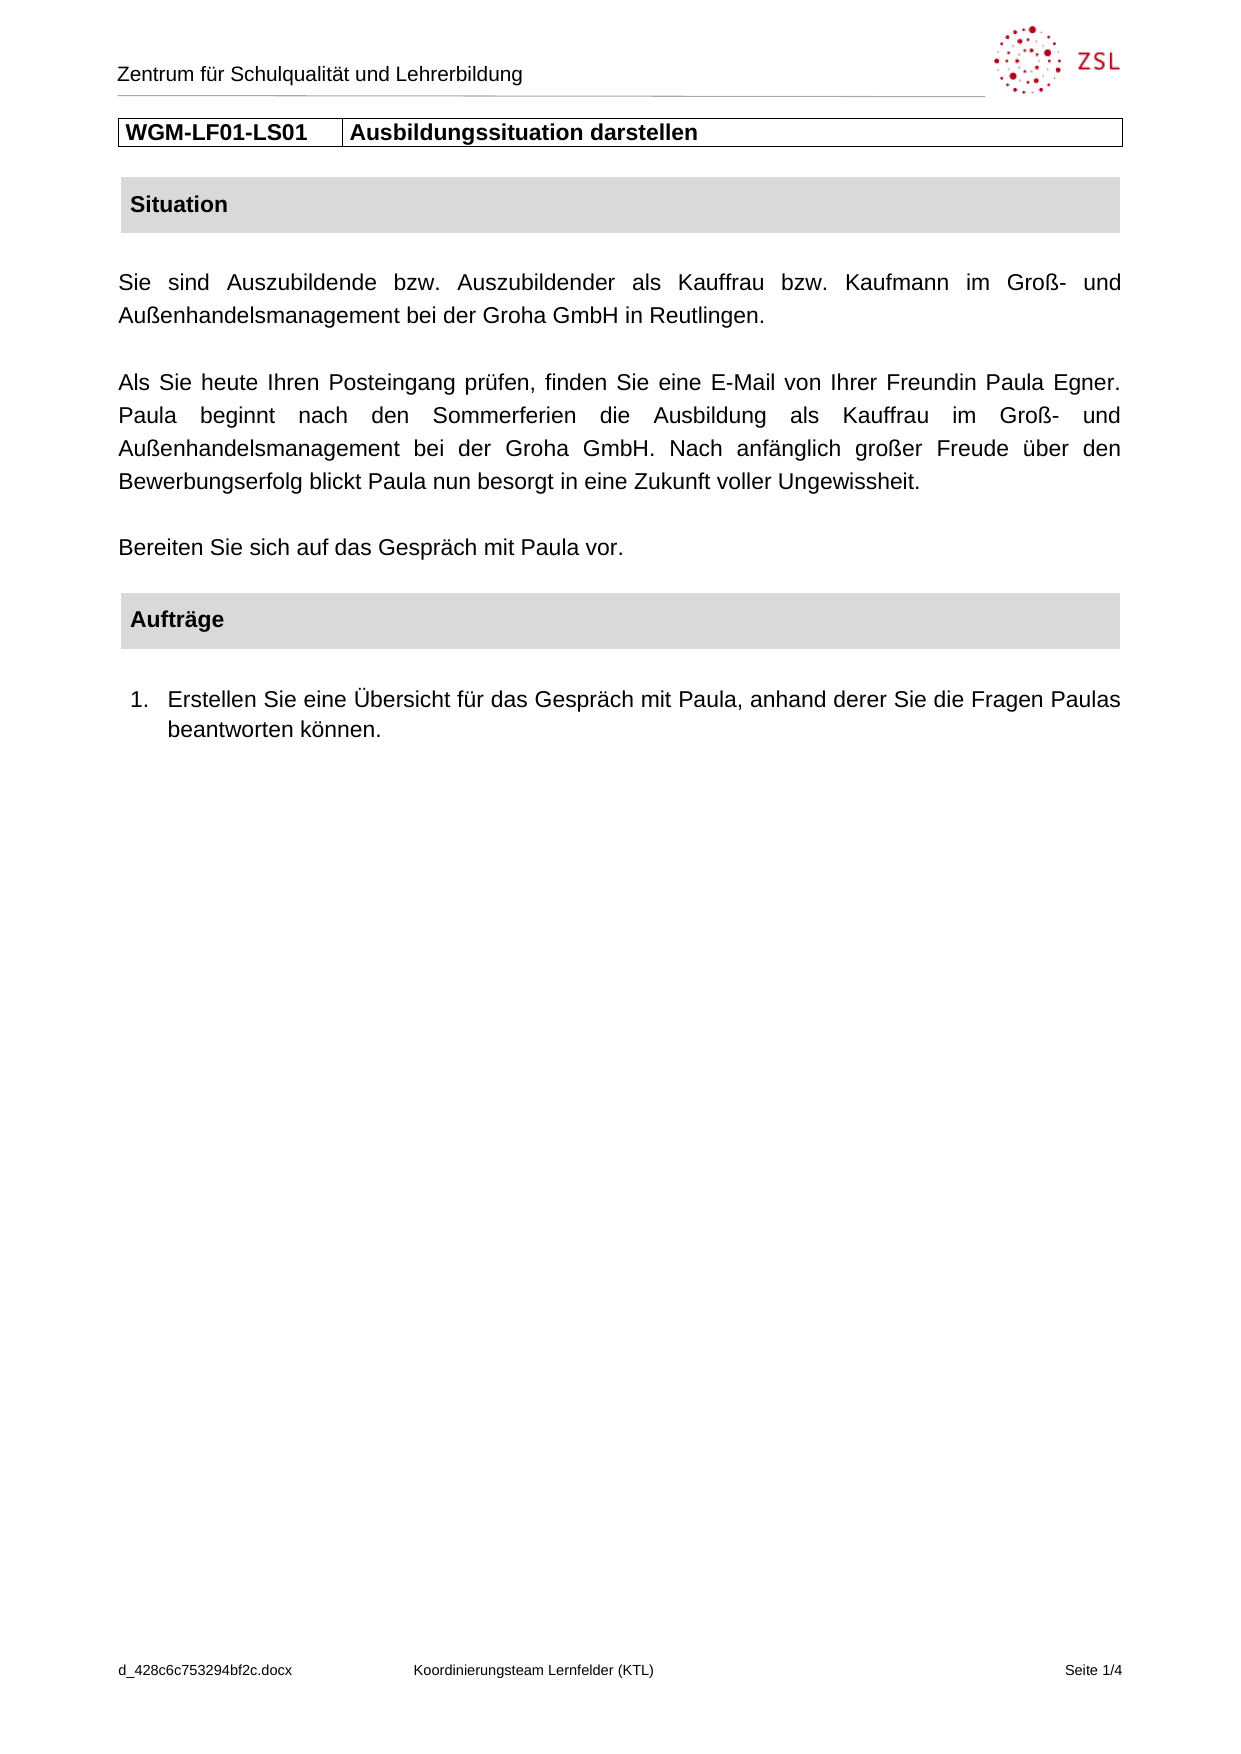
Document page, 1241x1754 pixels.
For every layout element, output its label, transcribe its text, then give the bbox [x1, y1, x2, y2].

text Erstellen Sie eine Übersicht für das Gespräch mit Paula, anhand derer Sie die Fragen Paulas beantworten können. [130, 682, 1122, 744]
text Bereiten Sie sich auf das Gespräch mit Paula vor. [118, 529, 1122, 562]
text Situation [122, 178, 1119, 232]
table_header Ausbildungssituation darstellen [343, 119, 1122, 146]
picture [992, 25, 1122, 96]
text Aufträge [122, 594, 1119, 648]
text Als Sie heute Ihren Posteingang prüfen, finden Sie eine E-Mail von Ihrer Freundin Paula Egner. Paula beginnt nach den Sommerferien die Ausbildung als Kauffrau im Groß- und Außenhandelsmanagement bei der Groha GmbH. Nach anfänglich großer Freude über den Bewerbungserfolg blickt Paula nun besorgt in eine Zukunft voller Ungewissheit. [118, 364, 1122, 496]
text Sie sind Auszubildende bzw. Auszubildender als Kauffrau bzw. Kaufmann im Groß- und Außenhandelsmanagement bei der Groha GmbH in Reutlingen. [118, 264, 1122, 331]
table_header WGM-LF01-LS01 [119, 119, 342, 146]
